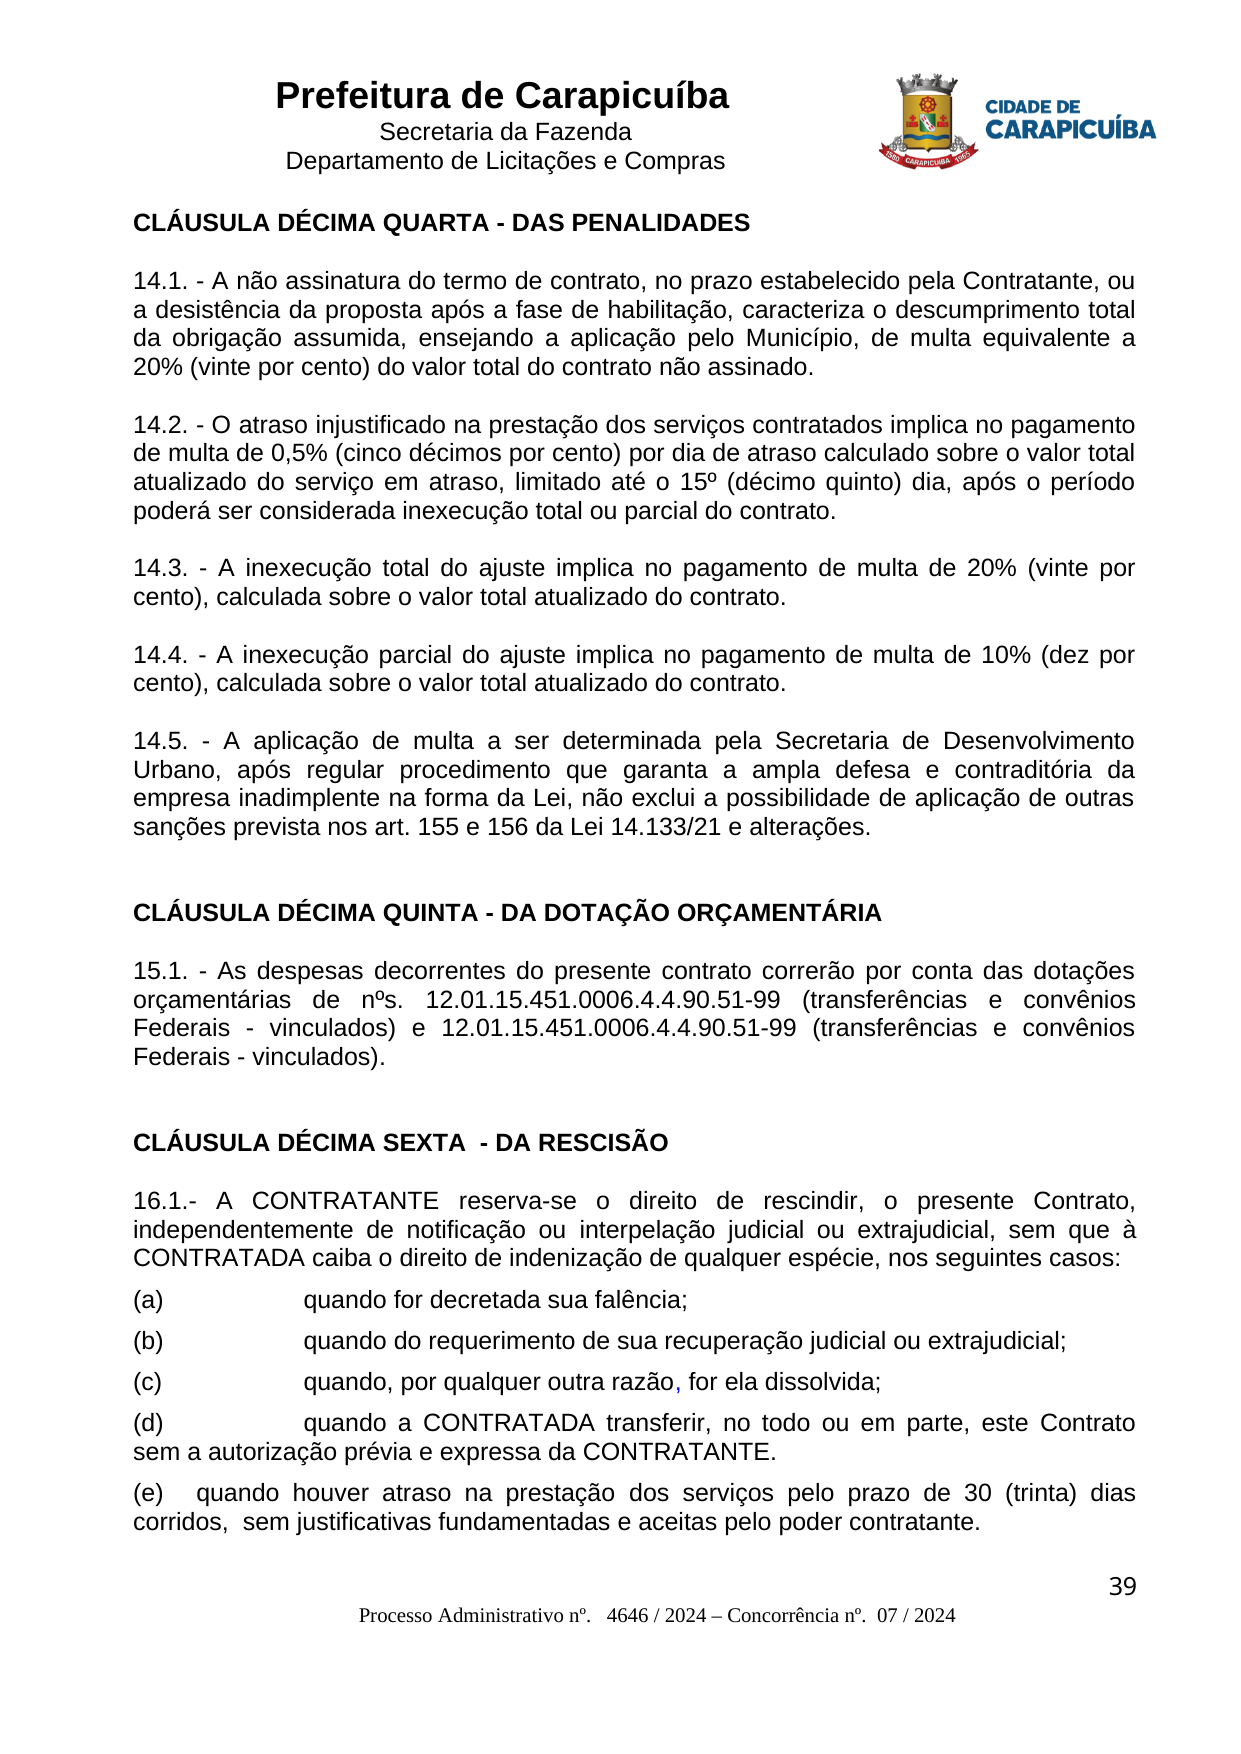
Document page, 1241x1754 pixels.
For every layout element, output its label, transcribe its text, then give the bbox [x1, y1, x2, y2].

list quando do requerimento de sua recuperação judicial ou extrajudicial; [133, 1326, 1137, 1355]
text 15.1. - As despesas decorrentes do presente contrato correrão por conta das dotações orçamentárias de nºs. 12.01.15.451.0006.4.4.90.51-99 (transferências e convênios Federais - vinculados) e 12.01.15.451.0006.4.4.90.51-99 (transferências e convênios Federais - vinculados). [133, 956, 1137, 1071]
text 14.4. - A inexecução parcial do ajuste implica no pagamento de multa de 10% (dez por cento), calculada sobre o valor total atualizado do contrato. [133, 640, 1137, 697]
text CLÁUSULA DÉCIMA QUINTA - DA DOTAÇÃO ORÇAMENTÁRIA [133, 898, 1137, 927]
text 14.2. - O atraso injustificado na prestação dos serviços contratados implica no pagamento de multa de 0,5% (cinco décimos por cento) por dia de atraso calculado sobre o valor total atualizado do serviço em atraso, limitado até o 15º (décimo quinto) dia, após o período poderá ser considerada inexecução total ou parcial do contrato. [133, 410, 1137, 525]
text CLÁUSULA DÉCIMA SEXTA - DA RESCISÃO [133, 1128, 1137, 1157]
list quando, por qualquer outra razão, for ela dissolvida; [133, 1367, 1137, 1396]
list quando a CONTRATADA transferir, no todo ou em parte, este Contrato sem a autorização prévia e expressa da CONTRATANTE. [133, 1408, 1137, 1466]
text 14.1. - A não assinatura do termo de contrato, no prazo estabelecido pela Contratante, ou a desistência da proposta após a fase de habilitação, caracteriza o descumprimento total da obrigação assumida, ensejando a aplicação pelo Município, de multa equivalente a 20% (vinte por cento) do valor total do contrato não assinado. [133, 266, 1137, 381]
list quando for decretada sua falência; [133, 1285, 1137, 1313]
list quando houver atraso na prestação dos serviços pelo prazo de 30 (trinta) dias corridos, sem justificativas fundamentadas e aceitas pelo poder contratante. [133, 1478, 1137, 1536]
text 14.5. - A aplicação de multa a ser determinada pela Secretaria de Desenvolvimento Urbano, após regular procedimento que garanta a ampla defesa e contraditória da empresa inadimplente na forma da Lei, não exclui a possibilidade de aplicação de outras sanções prevista nos art. 155 e 156 da Lei 14.133/21 e alterações. [133, 726, 1137, 841]
text CLÁUSULA DÉCIMA QUARTA - DAS PENALIDADES [133, 208, 1137, 237]
text 16.1.- A CONTRATANTE reserva-se o direito de rescindir, o presente Contrato, independentemente de notificação ou interpelação judicial ou extrajudicial, sem que à CONTRATADA caiba o direito de indenização de qualquer espécie, nos seguintes casos: [133, 1186, 1137, 1272]
picture [877, 65, 1159, 172]
text 14.3. - A inexecução total do ajuste implica no pagamento de multa de 20% (vinte por cento), calculada sobre o valor total atualizado do contrato. [133, 553, 1137, 611]
